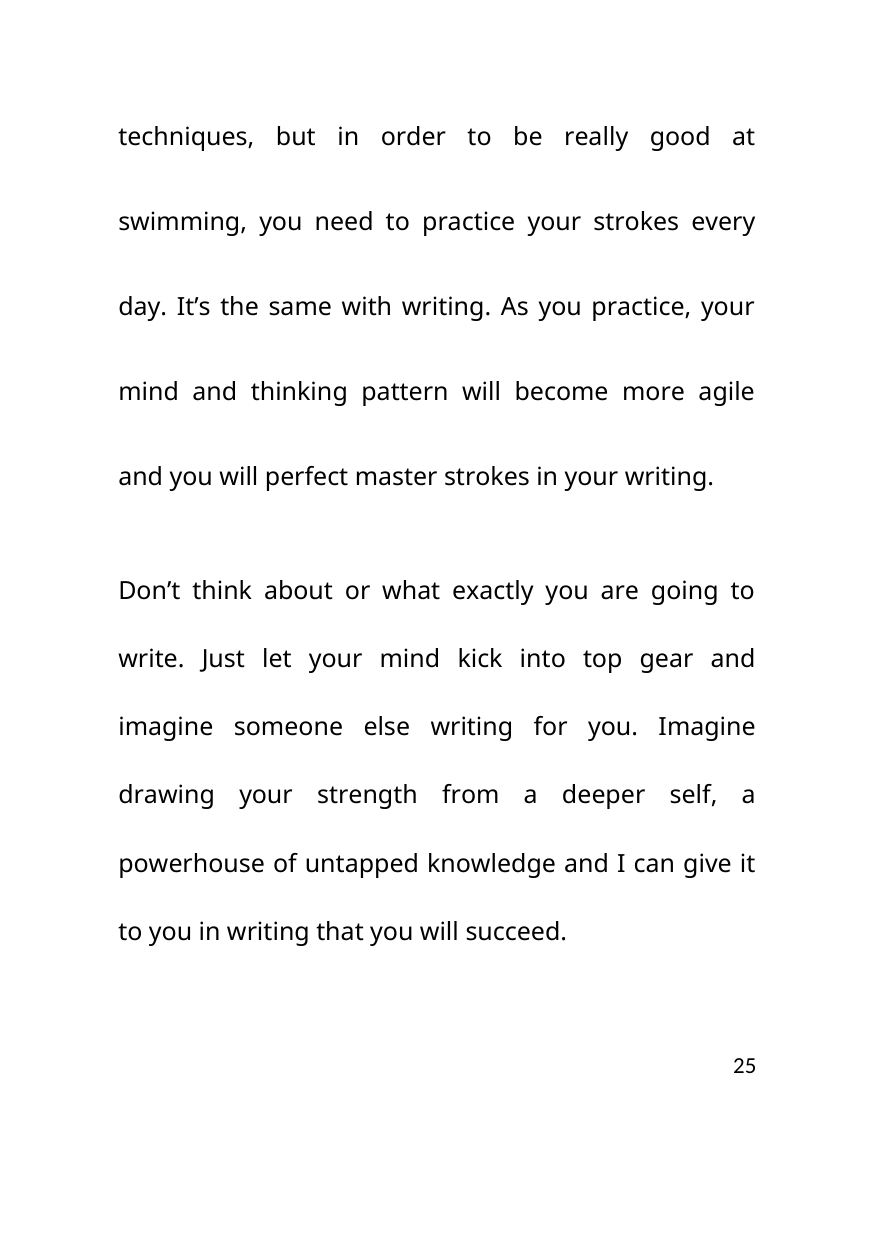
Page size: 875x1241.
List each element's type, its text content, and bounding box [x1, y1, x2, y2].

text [118, 755, 756, 994]
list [118, 118, 756, 237]
text Don’t think about or what exactly you are going to write. Just let your mind kick into top gear and imagine someone else writing for you. Imagine drawing your strength from a deeper self, a powerhouse of untapped knowledge and I can give it to you in writing that you will succeed. [118, 317, 756, 692]
